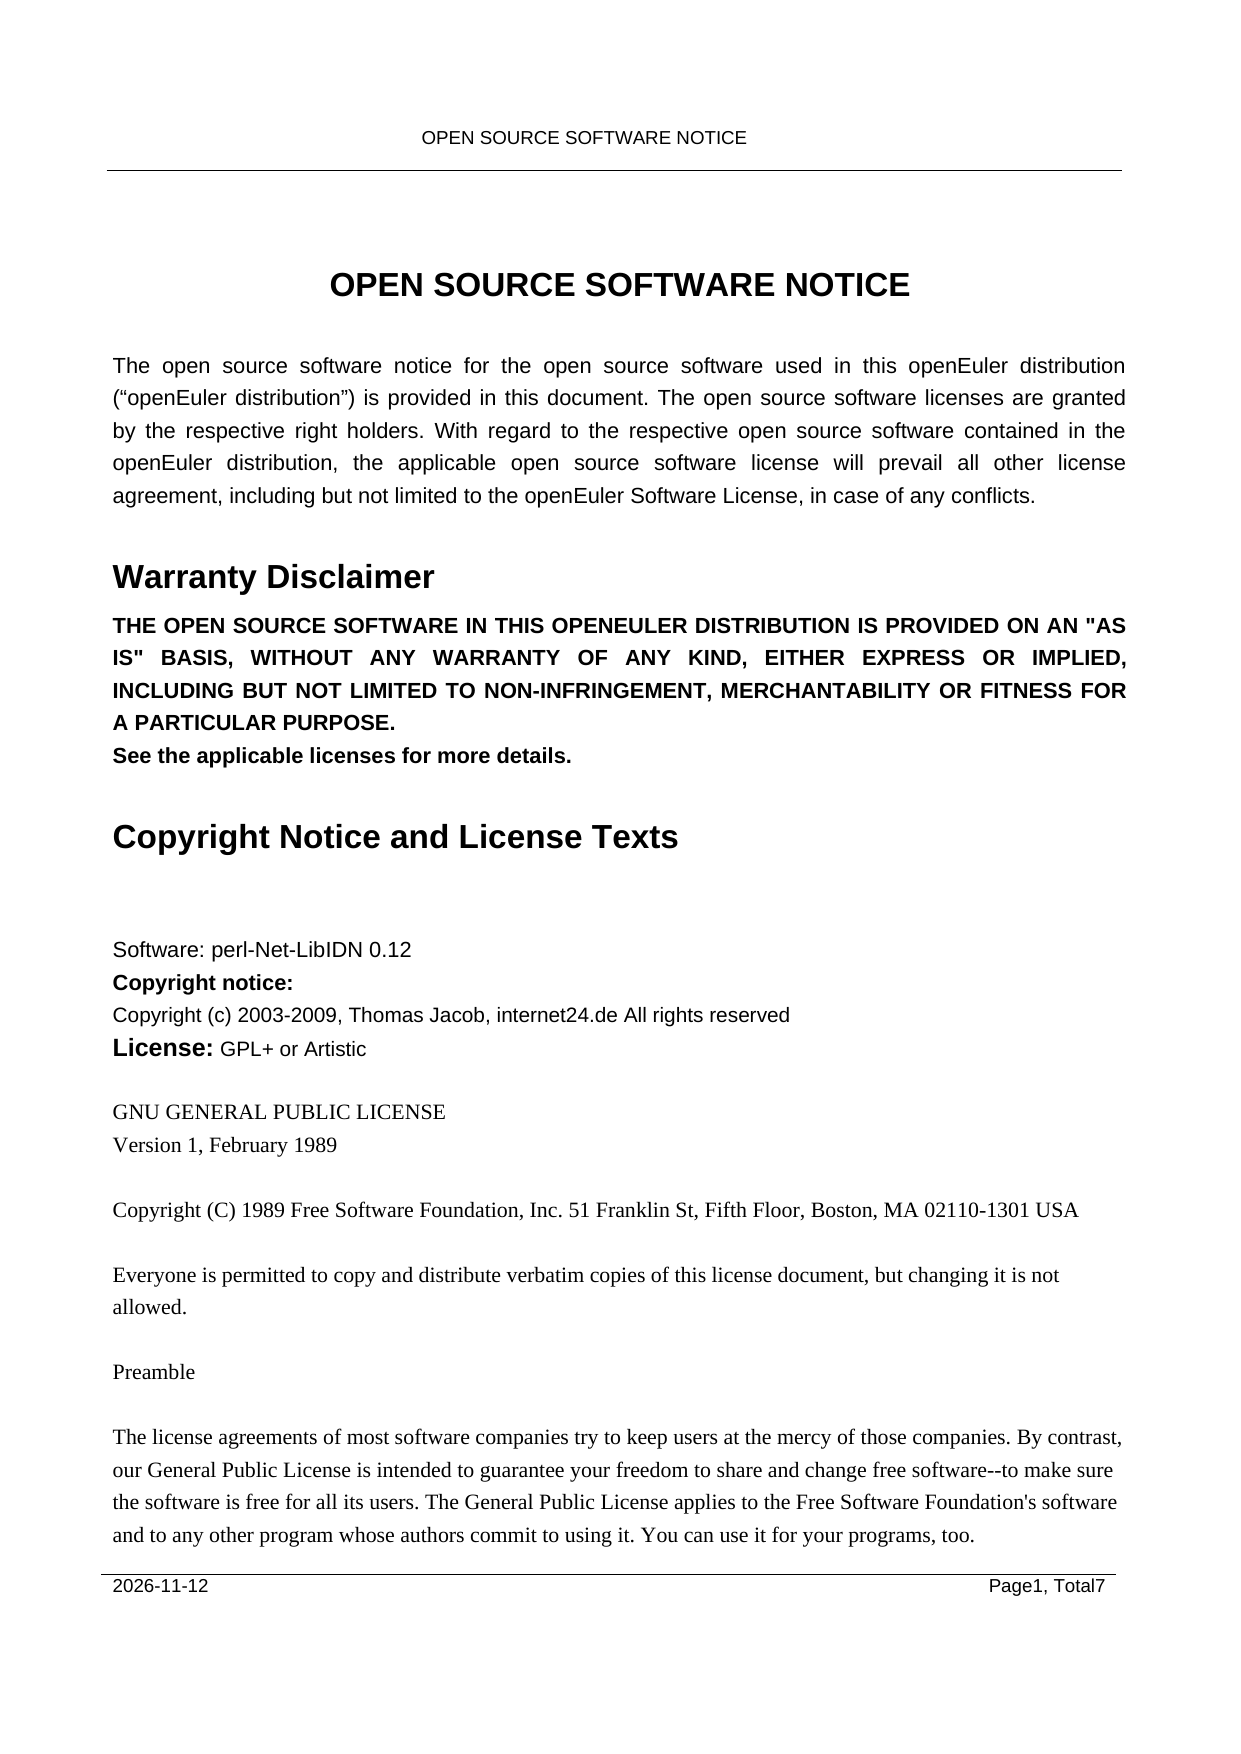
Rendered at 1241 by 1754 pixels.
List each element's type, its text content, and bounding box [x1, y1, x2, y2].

text The open source software notice for the open source software used in this openEuler distribution (“openEuler distribution”) is provided in this document. The open source software licenses are granted by the respective right holders. With regard to the respective open source software contained in the openEuler distribution, the applicable open source software license will prevail all other license agreement, including but not limited to the openEuler Software License, in case of any conflicts. [112, 349, 1128, 511]
text Copyright notice: [112, 966, 1128, 998]
text THE OPEN SOURCE SOFTWARE IN THIS OPENEULER DISTRIBUTION IS PROVIDED ON AN "AS IS" BASIS, WITHOUT ANY WARRANTY OF ANY KIND, EITHER EXPRESS OR IMPLIED, INCLUDING BUT NOT LIMITED TO NON-INFRINGEMENT, MERCHANTABILITY OR FITNESS FOR A PARTICULAR PURPOSE. See the applicable licenses for more details. [112, 609, 1128, 771]
text Copyright (c) 2003-2009, Thomas Jacob, internet24.de All rights reserved [112, 998, 1128, 1031]
text Software: perl-Net-LibIDN 0.12 [112, 933, 1128, 966]
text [112, 1031, 1128, 1551]
text Warranty Disclaimer [112, 544, 1128, 609]
text OPEN SOURCE SOFTWARE NOTICE [112, 251, 1128, 316]
text Copyright Notice and License Texts [112, 804, 1128, 869]
